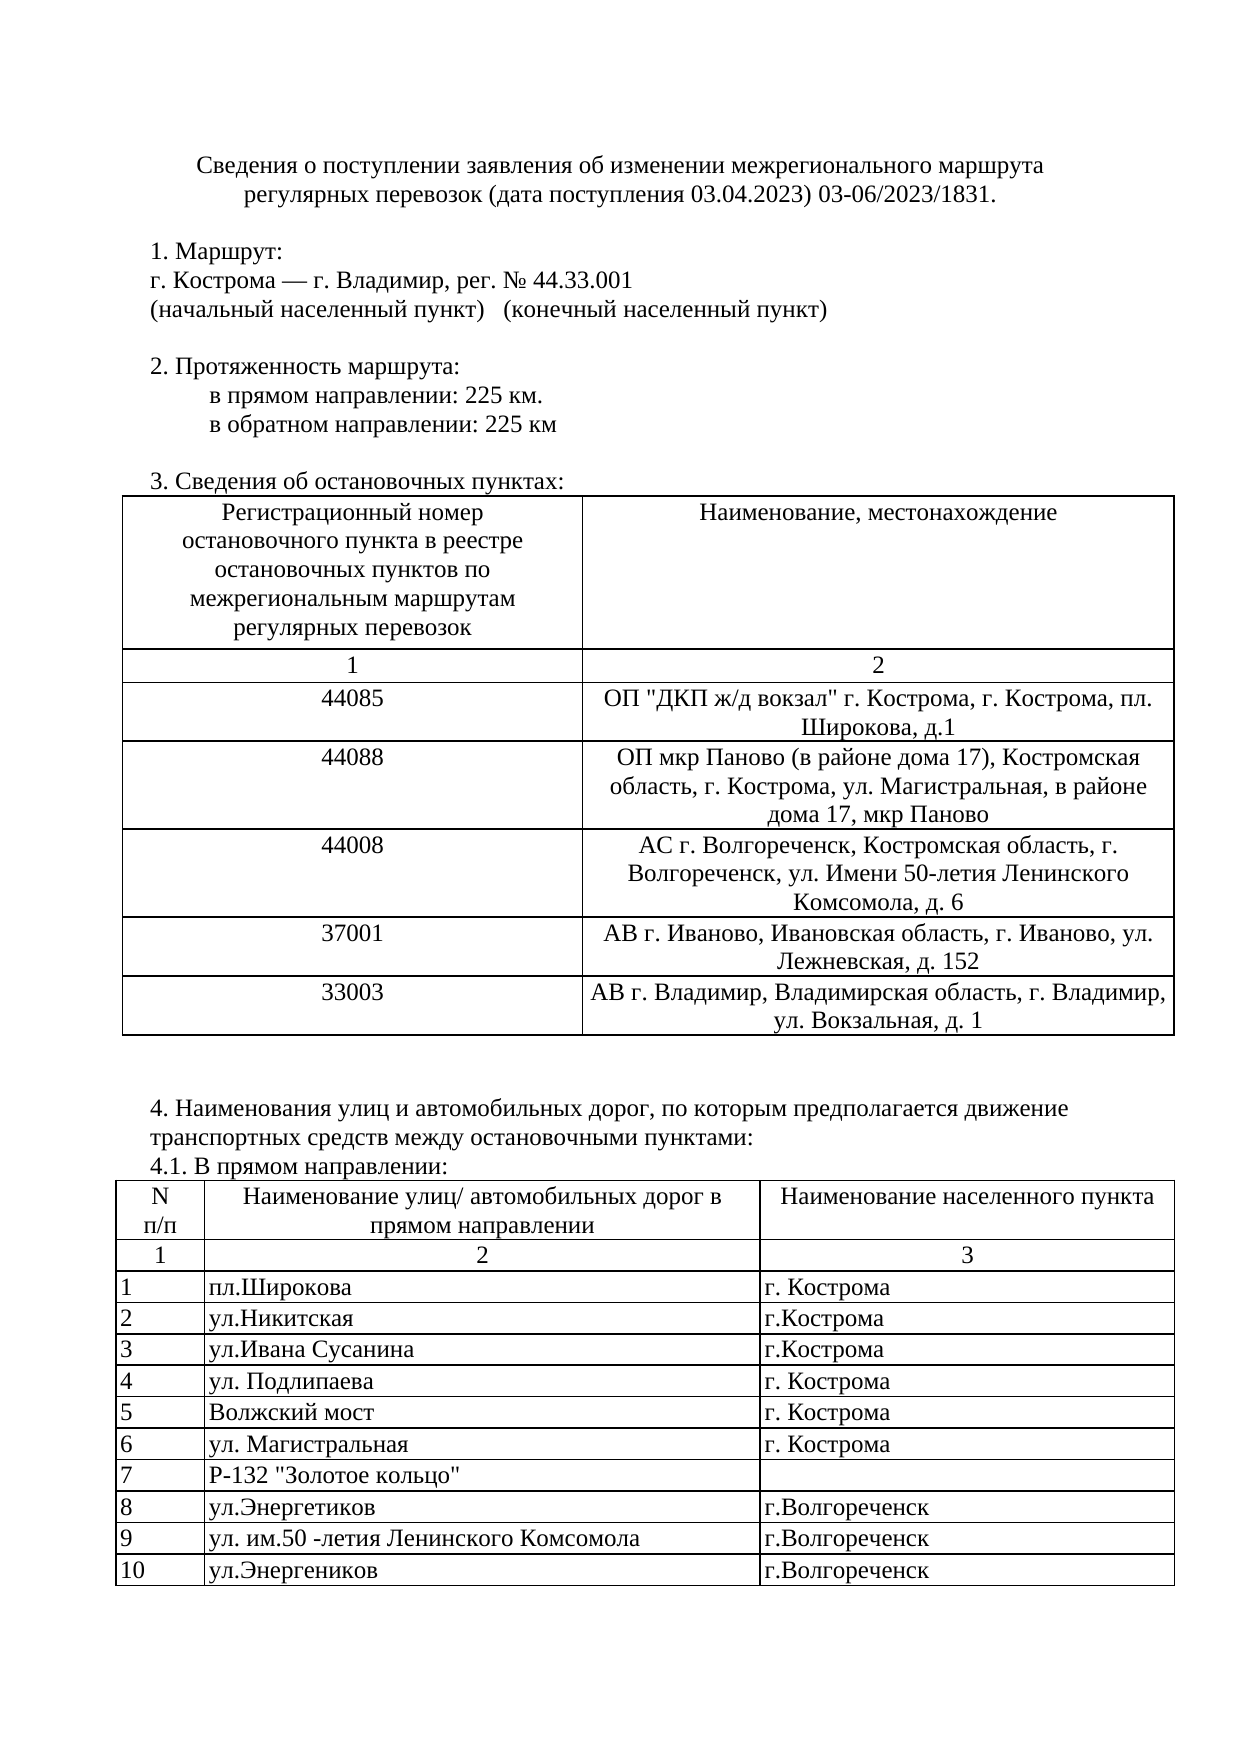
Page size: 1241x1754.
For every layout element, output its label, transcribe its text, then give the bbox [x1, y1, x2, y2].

table_cell г.Волгореченск [761, 1492, 1174, 1522]
table_header Регистрационный номер остановочного пункта в реестре остановочных пунктов по межрегиональным маршрутам регулярных перевозок [123, 497, 582, 648]
table_cell 44088 [123, 742, 582, 828]
table_cell 37001 [123, 918, 582, 975]
table_cell 1 [123, 650, 582, 681]
table_cell г. Кострома [761, 1272, 1174, 1301]
table_cell 6 [117, 1429, 204, 1459]
table_cell ул.Ивана Сусанина [205, 1335, 759, 1364]
table_cell 2 [205, 1240, 759, 1270]
table_cell Волжский мост [205, 1397, 759, 1427]
text в прямом направлении: 225 км. [150, 380, 1090, 409]
table_cell г.Кострома [761, 1303, 1174, 1333]
table_cell 1 [117, 1240, 204, 1270]
table_cell 9 [117, 1523, 204, 1553]
table_cell ул. Магистральная [205, 1429, 759, 1459]
text Сведения о поступлении заявления об изменении межрегионального маршрута регулярных перевозок (дата поступления 03.04.2023) 03-06/2023/1831. [150, 150, 1090, 207]
text 3. Сведения об остановочных пунктах: [150, 466, 1090, 495]
table_cell 10 [117, 1555, 204, 1584]
table_cell г.Кострома [761, 1335, 1174, 1364]
table_cell 5 [117, 1397, 204, 1427]
table_cell ОП мкр Паново (в районе дома 17), Костромская область, г. Кострома, ул. Магистральная, в районе дома 17, мкр Паново [583, 742, 1173, 828]
table_cell 44085 [123, 683, 582, 740]
table_cell ОП "ДКП ж/д вокзал" г. Кострома, г. Кострома, пл. Широкова, д.1 [583, 683, 1173, 740]
table_cell Р-132 "Золотое кольцо" [205, 1460, 759, 1490]
table_cell г.Волгореченск [761, 1523, 1174, 1553]
table_cell пл.Широкова [205, 1272, 759, 1301]
text 1. Маршрут: [150, 236, 1090, 265]
table_cell ул.Энергетиков [205, 1492, 759, 1522]
table_cell 2 [117, 1303, 204, 1333]
text 4.1. В прямом направлении: [150, 1151, 1090, 1179]
table_cell г. Кострома [761, 1429, 1174, 1459]
table_cell г. Кострома [761, 1366, 1174, 1396]
table_header Наименование населенного пункта [761, 1181, 1174, 1238]
table_cell 3 [117, 1335, 204, 1364]
table_cell 2 [583, 650, 1173, 681]
text 2. Протяженность маршрута: [150, 351, 1090, 380]
table_cell ул.Энергеников [205, 1555, 759, 1584]
table_cell АВ г. Иваново, Ивановская область, г. Иваново, ул. Лежневская, д. 152 [583, 918, 1173, 975]
text (начальный населенный пункт) (конечный населенный пункт) [150, 294, 1090, 322]
text 4. Наименования улиц и автомобильных дорог, по которым предполагается движение транспортных средств между остановочными пунктами: [150, 1093, 1090, 1151]
table_cell г. Кострома [761, 1397, 1174, 1427]
table_header Наименование, местонахождение [583, 497, 1173, 648]
table_cell [761, 1460, 1174, 1490]
table_cell 1 [117, 1272, 204, 1301]
table_cell 33003 [123, 977, 582, 1034]
table_cell АВ г. Владимир, Владимирская область, г. Владимир, ул. Вокзальная, д. 1 [583, 977, 1173, 1034]
table_cell 8 [117, 1492, 204, 1522]
table_cell 3 [761, 1240, 1174, 1270]
table_header N п/п [117, 1181, 204, 1238]
text в обратном направлении: 225 км [150, 409, 1090, 437]
text г. Кострома — г. Владимир, рег. № 44.33.001 [150, 265, 1090, 294]
table_cell ул. им.50 -летия Ленинского Комсомола [205, 1523, 759, 1553]
table_cell 7 [117, 1460, 204, 1490]
table_header Наименование улиц/ автомобильных дорог в прямом направлении [205, 1181, 759, 1238]
table_cell 44008 [123, 830, 582, 916]
table_cell ул.Никитская [205, 1303, 759, 1333]
table_cell 4 [117, 1366, 204, 1396]
table_cell АС г. Волгореченск, Костромская область, г. Волгореченск, ул. Имени 50-летия Ленинского Комсомола, д. 6 [583, 830, 1173, 916]
table_cell г.Волгореченск [761, 1555, 1174, 1584]
table_cell ул. Подлипаева [205, 1366, 759, 1396]
